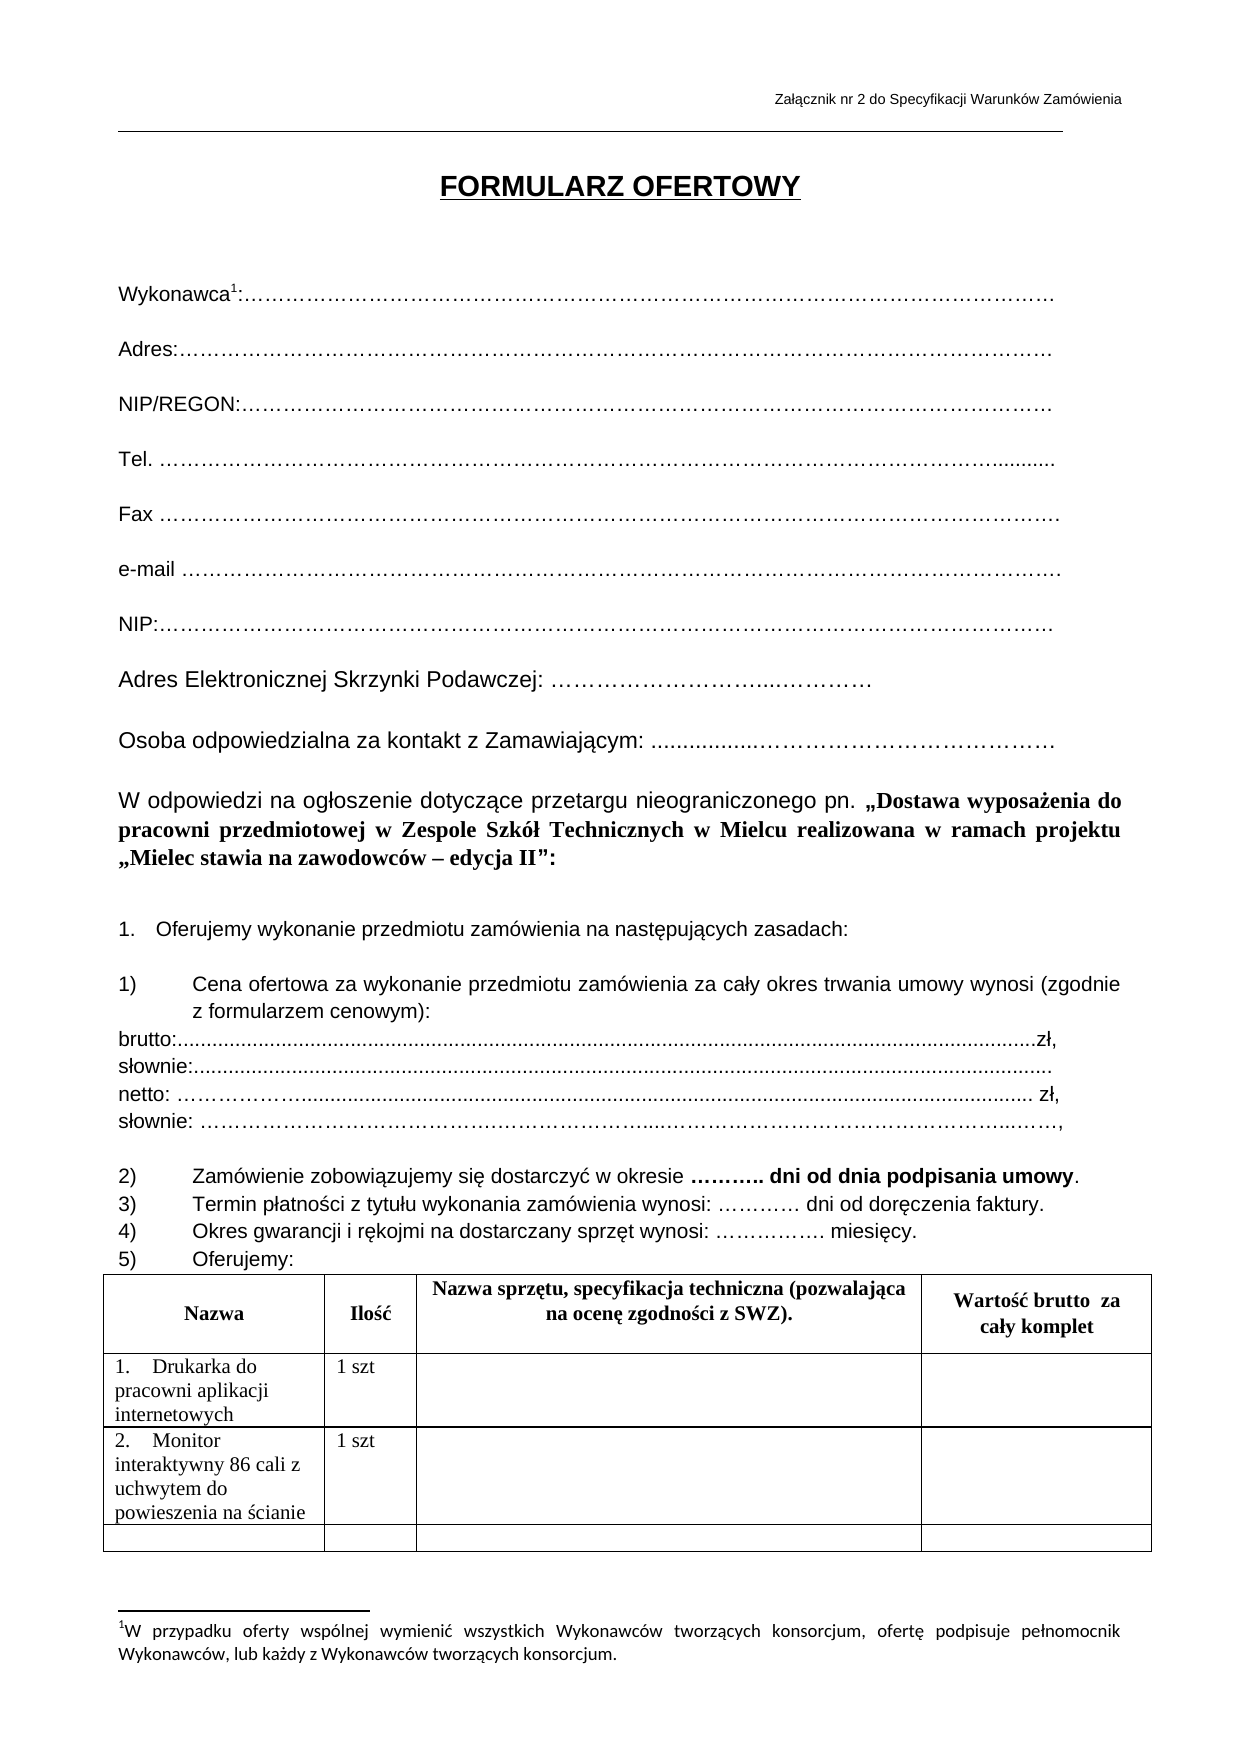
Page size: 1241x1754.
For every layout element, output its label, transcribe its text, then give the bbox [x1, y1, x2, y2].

list Cena ofertowa za wykonanie przedmiotu zamówienia za cały okres trwania umowy wynosi (zgodnie z formularzem cenowym): [118, 972, 1122, 1023]
list brutto:.....................................................................................................................................................zł, [118, 1027, 1122, 1051]
list Okres gwarancji i rękojmi na dostarczany sprzęt wynosi: ……………. miesięcy. [118, 1219, 1122, 1243]
table_cell [922, 1525, 1151, 1551]
table_cell Drukarka do pracowni aplikacji internetowych [104, 1354, 324, 1426]
list Oferujemy wykonanie przedmiotu zamówienia na następujących zasadach: [118, 917, 1122, 941]
text e-mail ………………………………………………………………………………………………………………. [118, 556, 1122, 580]
text Tel. …………………………………………………………………………………………………………........... [118, 446, 1122, 470]
table_cell [104, 1525, 324, 1551]
table_cell [417, 1428, 921, 1524]
table_header Ilość [325, 1275, 416, 1353]
list Zamówienie zobowiązujemy się dostarczyć w okresie ……….. dni od dnia podpisania umowy. [118, 1164, 1122, 1188]
table_header Nazwa [104, 1275, 324, 1353]
list Termin płatności z tytułu wykonania zamówienia wynosi: ………… dni od doręczenia faktury. [118, 1192, 1122, 1216]
text NIP/REGON:……………………………………………………………………………………………………… [118, 391, 1122, 415]
text FORMULARZ OFERTOWY [118, 169, 1122, 203]
table_header Wartość brutto za cały komplet [922, 1275, 1151, 1353]
text Wykonawca:……………………………………………………………………………………………………… [118, 281, 1122, 305]
table_cell [417, 1354, 921, 1426]
text Osoba odpowiedzialna za kontakt z Zamawiającym: .................………………………………… [118, 727, 1122, 753]
list słownie: …………………………………….…………………....…………………………………………...……, [118, 1109, 1122, 1133]
text W odpowiedzi na ogłoszenie dotyczące przetargu nieograniczonego pn. „Dostawa wyposażenia do pracowni przedmiotowej w Zespole Szkół Technicznych w Mielcu realizowana w ramach projektu „Mielec stawia na zawodowców – edycja II”: [118, 787, 1122, 871]
text NIP:………………………………………………………………………………………………………………… [118, 611, 1122, 635]
table_cell 1 szt [325, 1354, 416, 1426]
list netto: ………………............................................................................................................................... zł, [118, 1082, 1122, 1106]
table_cell [325, 1525, 416, 1551]
text Adres:……………………………………………………………………………………………………………… [118, 336, 1122, 360]
text Adres Elektronicznej Skrzynki Podawczej: ………………………....………… [118, 666, 1122, 693]
list słownie:..................................................................................................................................................... [118, 1054, 1122, 1078]
table_cell Monitor interaktywny 86 cali z uchwytem do powieszenia na ścianie [104, 1428, 324, 1524]
table_cell [417, 1525, 921, 1551]
text Fax …………………………………………………………………………………………………………………. [118, 501, 1122, 525]
table_cell 1 szt [325, 1428, 416, 1524]
table_cell [922, 1354, 1151, 1426]
table_cell [922, 1428, 1151, 1524]
list Oferujemy: [118, 1247, 1122, 1271]
table_header Nazwa sprzętu, specyfikacja techniczna (pozwalająca na ocenę zgodności z SWZ). [417, 1275, 921, 1353]
